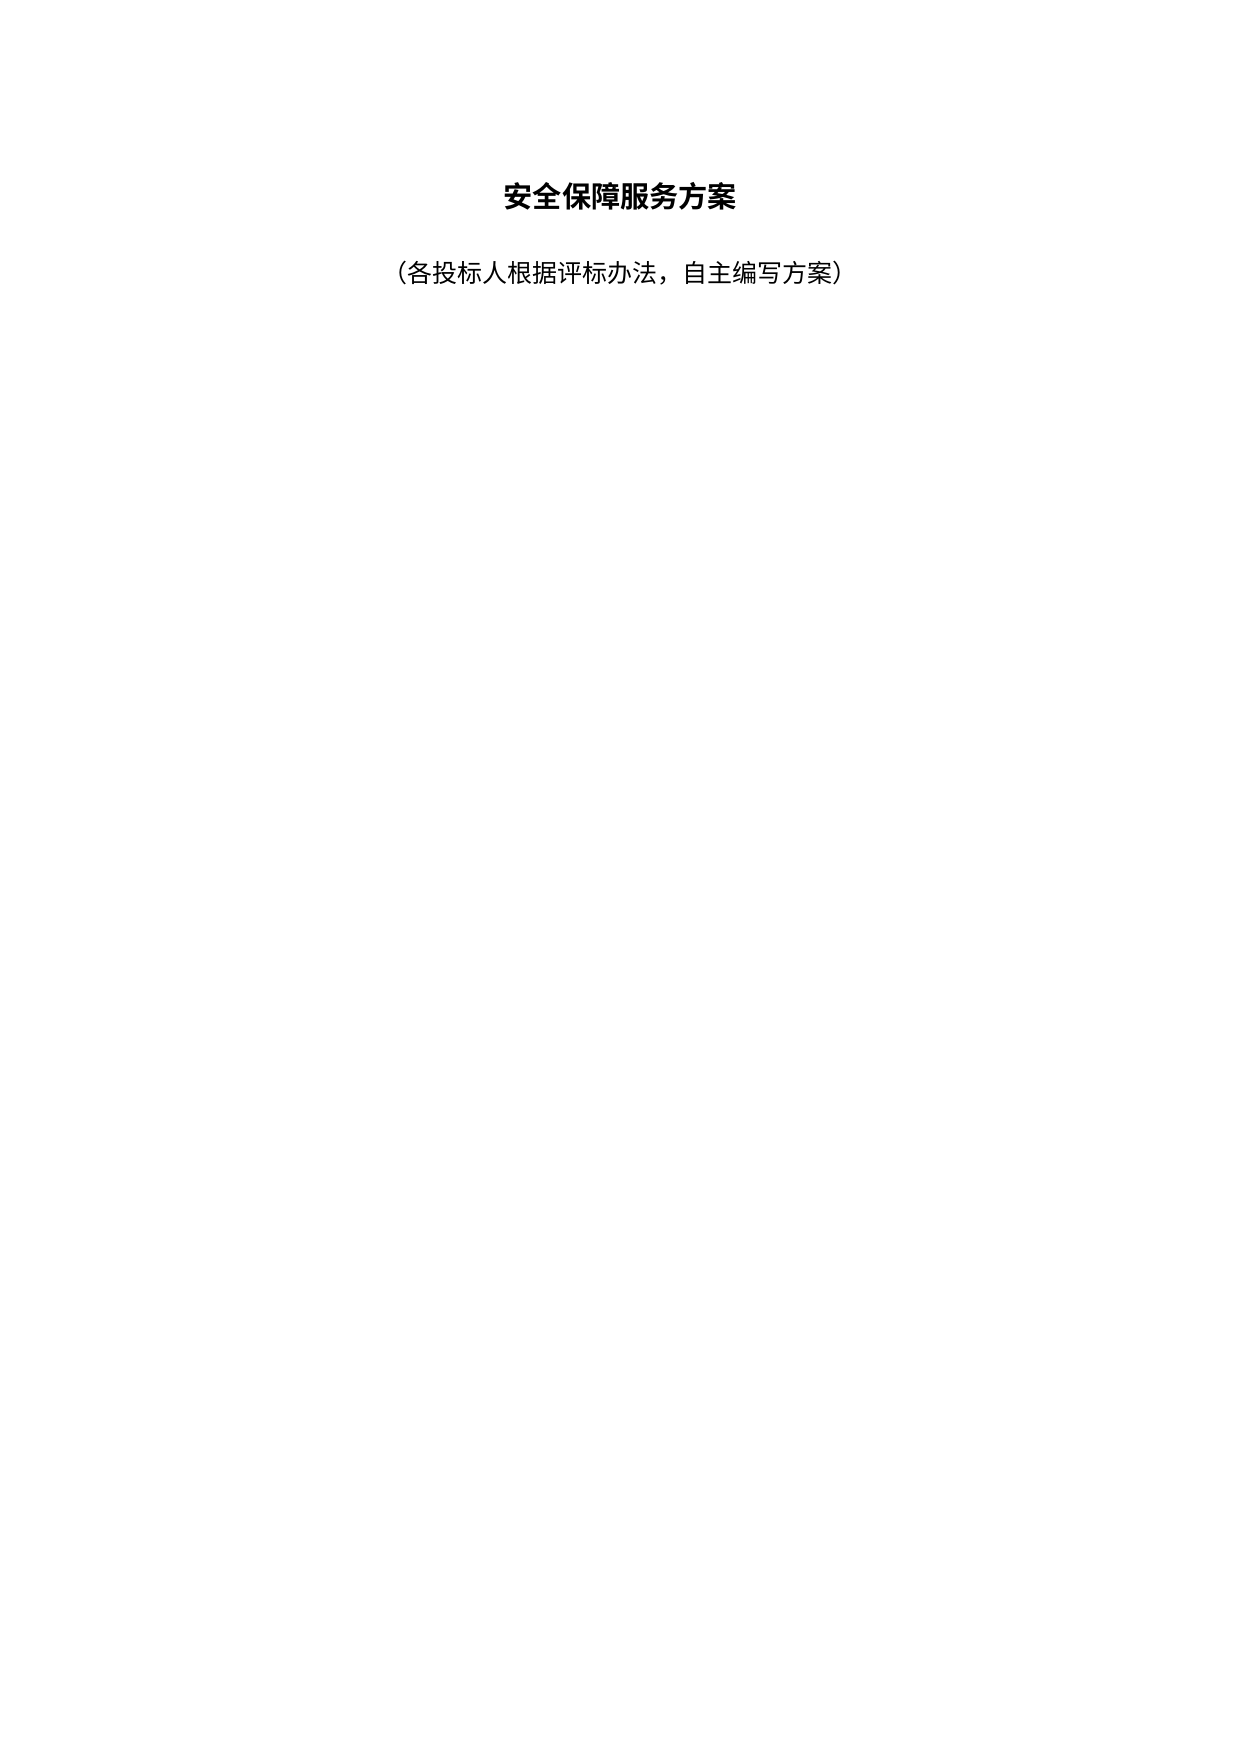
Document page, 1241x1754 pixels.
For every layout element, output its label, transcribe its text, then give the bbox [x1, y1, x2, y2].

text 安全保障服务方案 [187, 162, 1053, 227]
text （各投标人根据评标办法，自主编写方案） [187, 239, 1053, 304]
